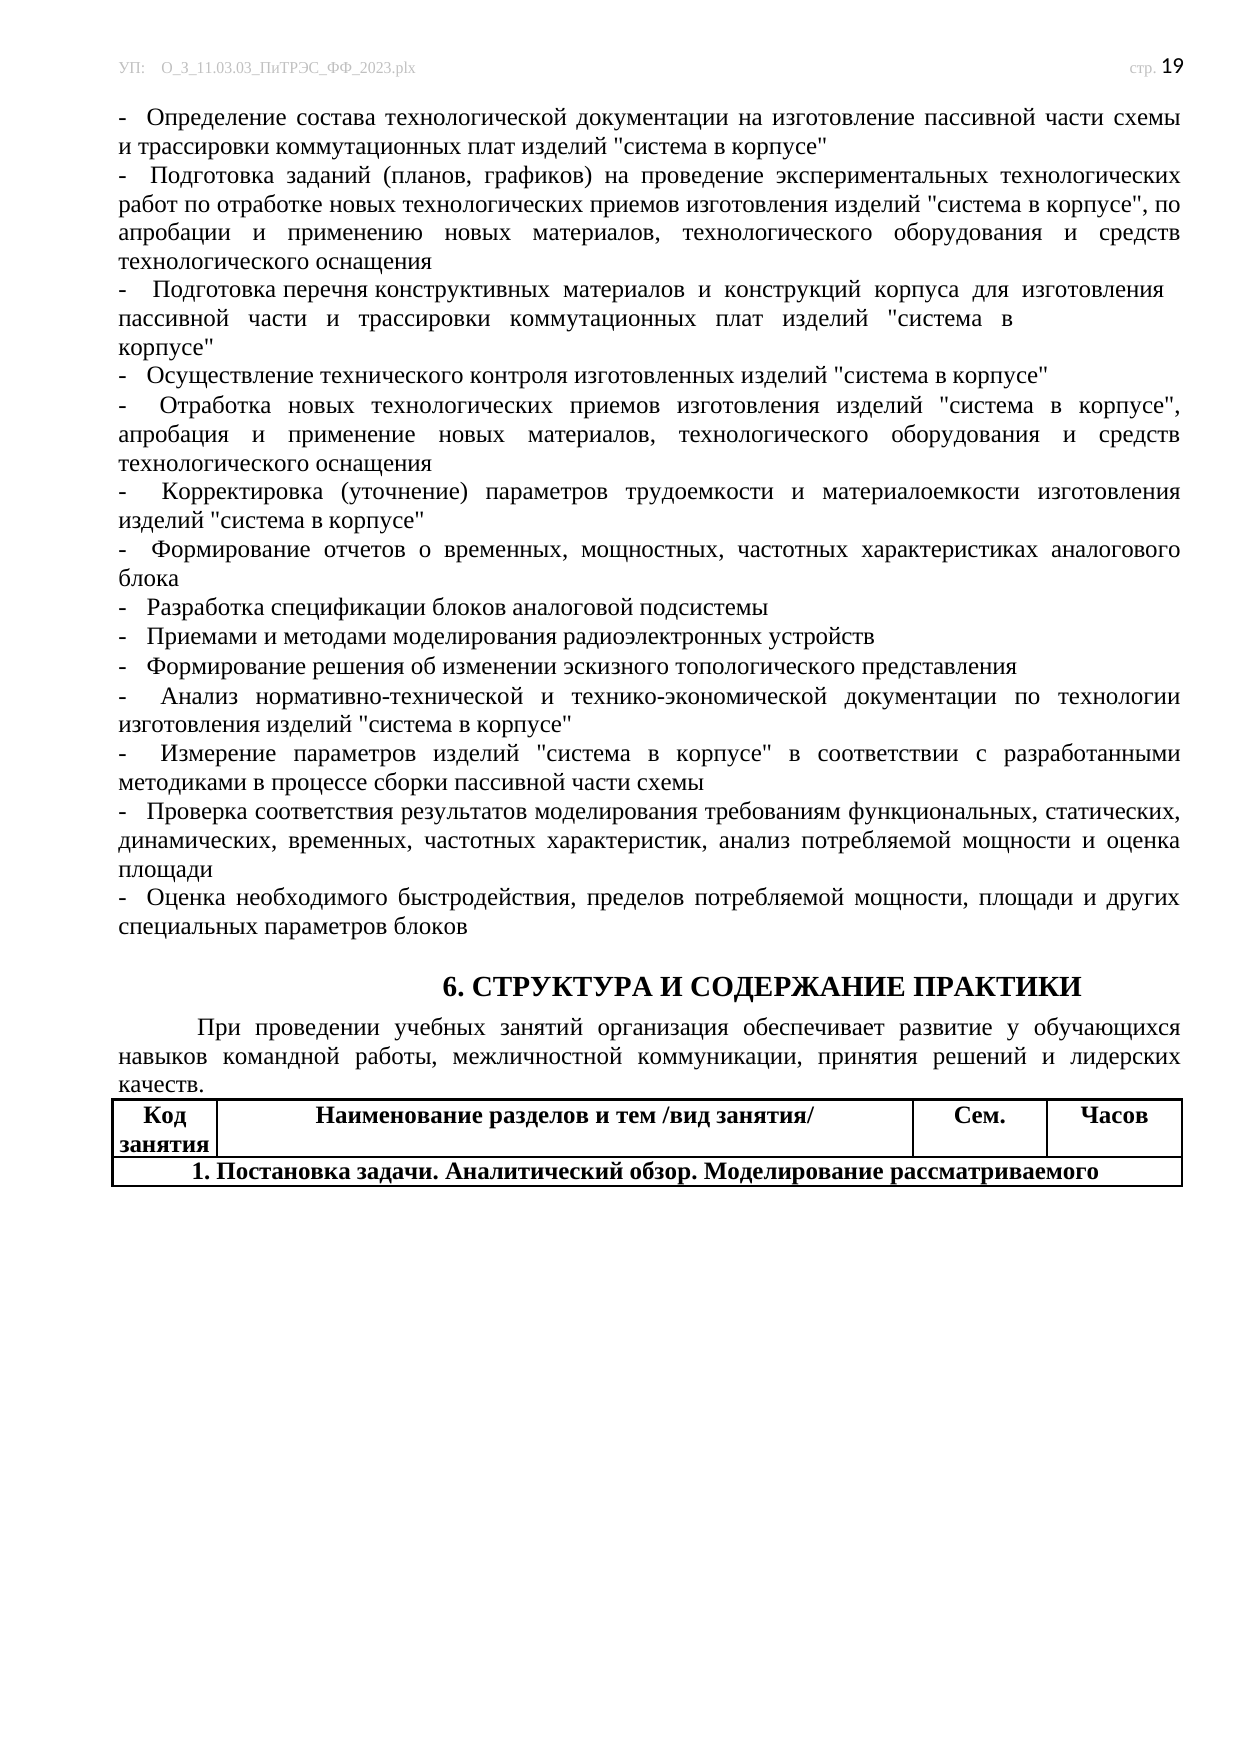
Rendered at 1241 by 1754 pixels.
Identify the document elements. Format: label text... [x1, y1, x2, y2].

list Формирование решения об изменении эскизного топологического представления [118, 651, 1018, 680]
table_cell 1. Постановка задачи. Аналитический обзор. Моделирование рассматриваемого [114, 1158, 1181, 1185]
table_header Сем. [914, 1101, 1046, 1156]
text При проведении учебных занятий организация обеспечивает развитие у обучающихся навыков командной работы, межличностной коммуникации, принятия решений и лидерских качеств. [118, 1012, 1181, 1098]
subtitle СТРУКТУРА И СОДЕРЖАНИЕ ПРАКТИКИ [330, 969, 1194, 1003]
table_header Код занятия [114, 1101, 216, 1156]
list Оценка необходимого быстродействия, пределов потребляемой мощности, площади и других специальных параметров блоков [118, 883, 1180, 940]
list Формирование отчетов о временных, мощностных, частотных характеристиках аналогового блока [118, 534, 1181, 592]
list Осуществление технического контроля изготовленных изделий "система в корпусе" [118, 361, 1048, 389]
list Подготовка заданий (планов, графиков) на проведение экспериментальных технологических работ по отработке новых технологических приемов изготовления изделий "система в корпусе", по апробации и применению новых материалов, технологического оборудования и средств технологического оснащения [118, 160, 1181, 275]
list Разработка спецификации блоков аналоговой подсистемы [118, 592, 769, 621]
list Анализ нормативно-технической и технико-экономической документации по технологии изготовления изделий "система в корпусе" [118, 681, 1181, 738]
table_header Часов [1048, 1101, 1181, 1156]
list Измерение параметров изделий "система в корпусе" в соответствии с разработанными методиками в процессе сборки пассивной части схемы [118, 738, 1181, 796]
list Подготовка перечня конструктивных материалов и конструкций корпуса для изготовления [118, 275, 1180, 303]
list Приемами и методами моделирования радиоэлектронных устройств [118, 621, 877, 650]
list Корректировка (уточнение) параметров трудоемкости и материалоемкости изготовления изделий "система в корпусе" [118, 477, 1181, 534]
table_header Наименование разделов и тем /вид занятия/ [218, 1101, 912, 1156]
list Определение состава технологической документации на изготовление пассивной части схемы и трассировки коммутационных плат изделий "система в корпусе" [118, 102, 1181, 159]
list Проверка соответствия результатов моделирования требованиям функциональных, статических, динамических, временных, частотных характеристик, анализ потребляемой мощности и оценка площади [118, 796, 1181, 882]
text пассивной части и трассировки коммутационных плат изделий "система в корпусе" [118, 303, 1013, 360]
list Отработка новых технологических приемов изготовления изделий "система в корпусе", апробация и применение новых материалов, технологического оборудования и средств технологического оснащения [118, 390, 1181, 476]
